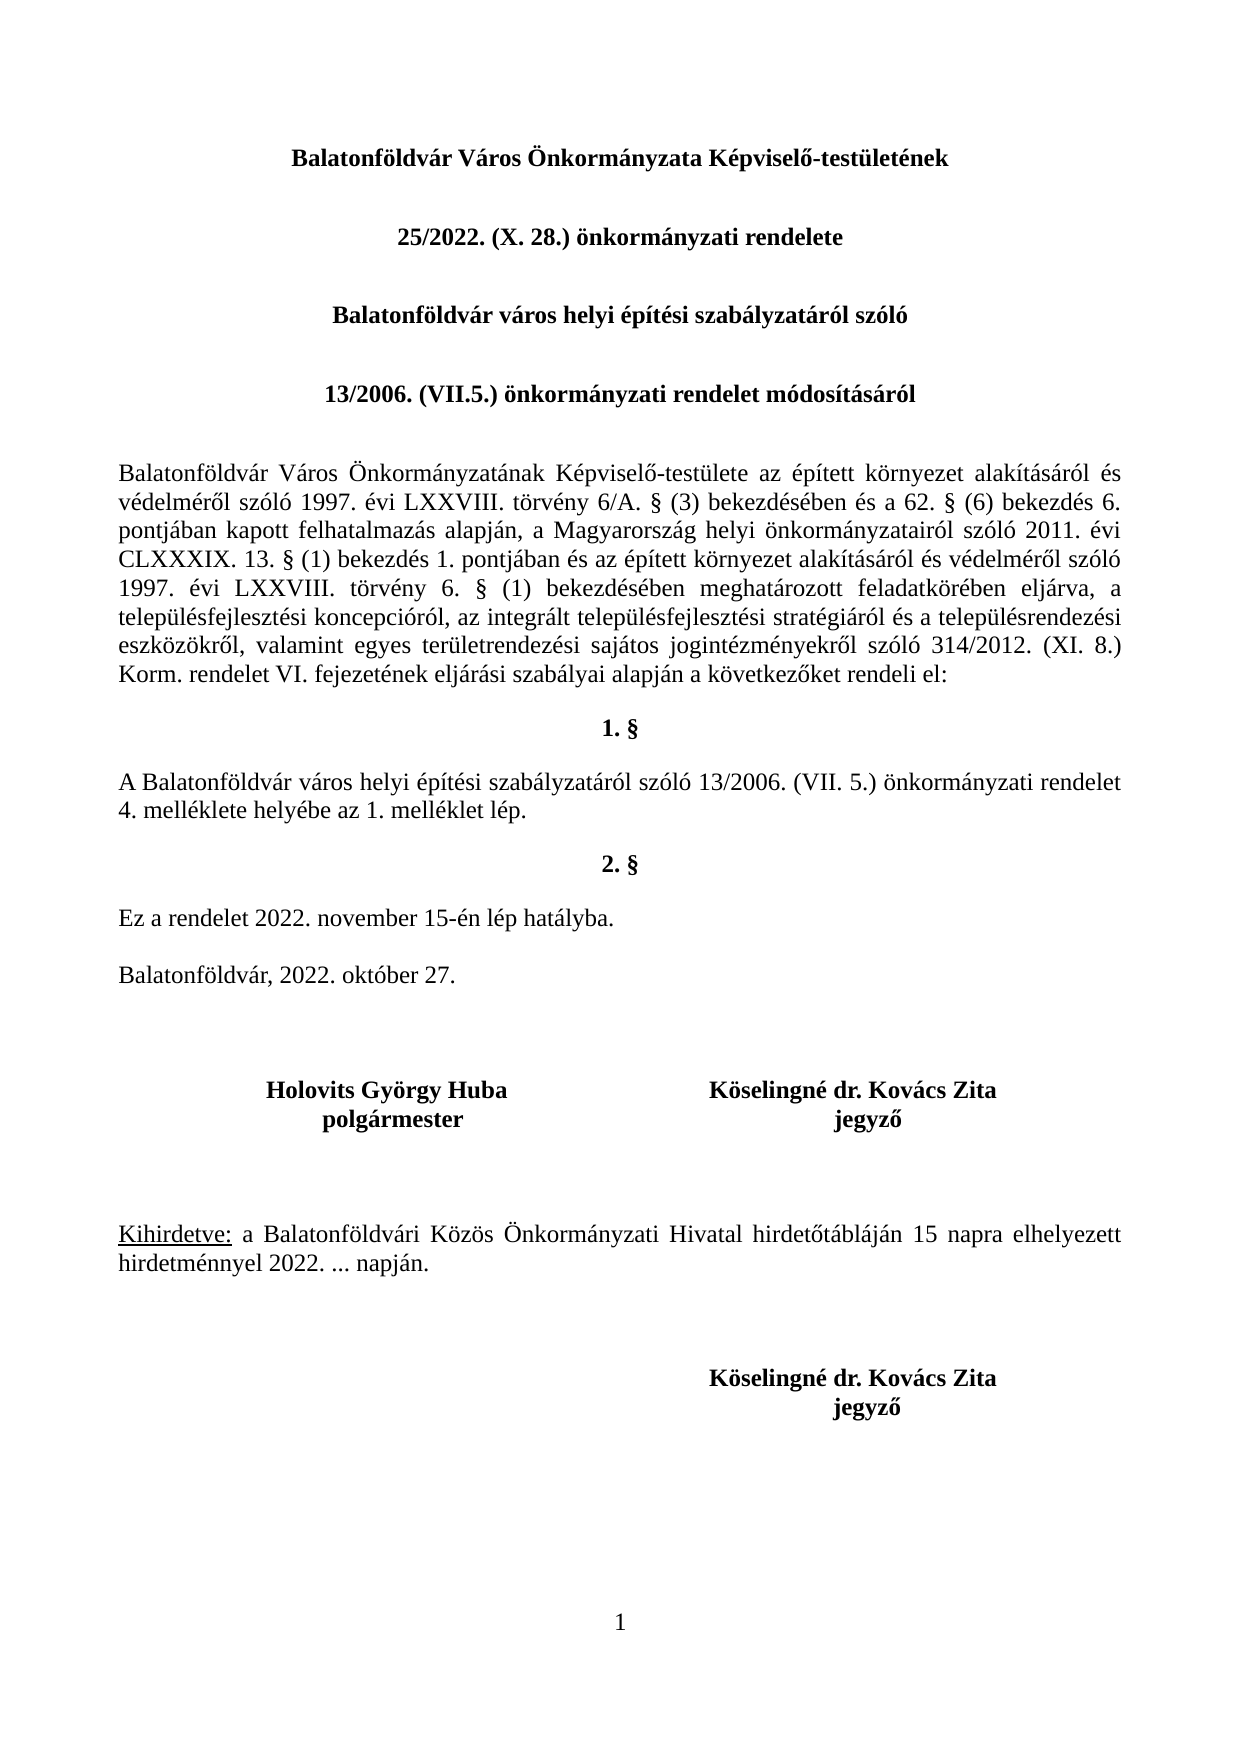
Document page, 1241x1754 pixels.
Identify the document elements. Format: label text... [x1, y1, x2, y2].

text 13/2006. (VII.5.) önkormányzati rendelet módosításáról [118, 379, 1122, 408]
text 2. § [118, 849, 1122, 878]
text Balatonföldvár Város Önkormányzatának Képviselő-testülete az épített környezet alakításáról és védelméről szóló 1997. évi LXXVIII. törvény 6/A. § (3) bekezdésében és a 62. § (6) bekezdés 6. pontjában kapott felhatalmazás alapján, a Magyarország helyi önkormányzatairól szóló 2011. évi CLXXXIX. 13. § (1) bekezdés 1. pontjában és az épített környezet alakításáról és védelméről szóló 1997. évi LXXVIII. törvény 6. § (1) bekezdésében meghatározott feladatkörében eljárva, a településfejlesztési koncepcióról, az integrált településfejlesztési stratégiáról és a településrendezési eszközökről, valamint egyes területrendezési sajátos jogintézményekről szóló 314/2012. (XI. 8.) Korm. rendelet VI. fejezetének eljárási szabályai alapján a következőket rendeli el: [118, 458, 1122, 688]
text Balatonföldvár Város Önkormányzata Képviselő-testületének [118, 143, 1122, 172]
text Kihirdetve: a Balatonföldvári Közös Önkormányzati Hivatal hirdetőtábláján 15 napra elhelyezett hirdetménnyel 2022. ... napján. [118, 1219, 1122, 1277]
text 1. § [118, 713, 1122, 742]
text Köselingné dr. Kovács Zita jegyző [118, 1363, 1122, 1421]
text Ez a rendelet 2022. november 15-én lép hatályba. [118, 903, 1122, 932]
text Holovits György Huba Köselingné dr. Kovács Zita [118, 1076, 1122, 1104]
text A Balatonföldvár város helyi építési szabályzatáról szóló 13/2006. (VII. 5.) önkormányzati rendelet 4. melléklete helyébe az 1. melléklet lép. [118, 767, 1122, 824]
text Balatonföldvár, 2022. október 27. [118, 961, 1122, 989]
text polgármester jegyző [118, 1104, 1122, 1133]
text 25/2022. (X. 28.) önkormányzati rendelete [118, 222, 1122, 251]
text Balatonföldvár város helyi építési szabályzatáról szóló [118, 301, 1122, 329]
